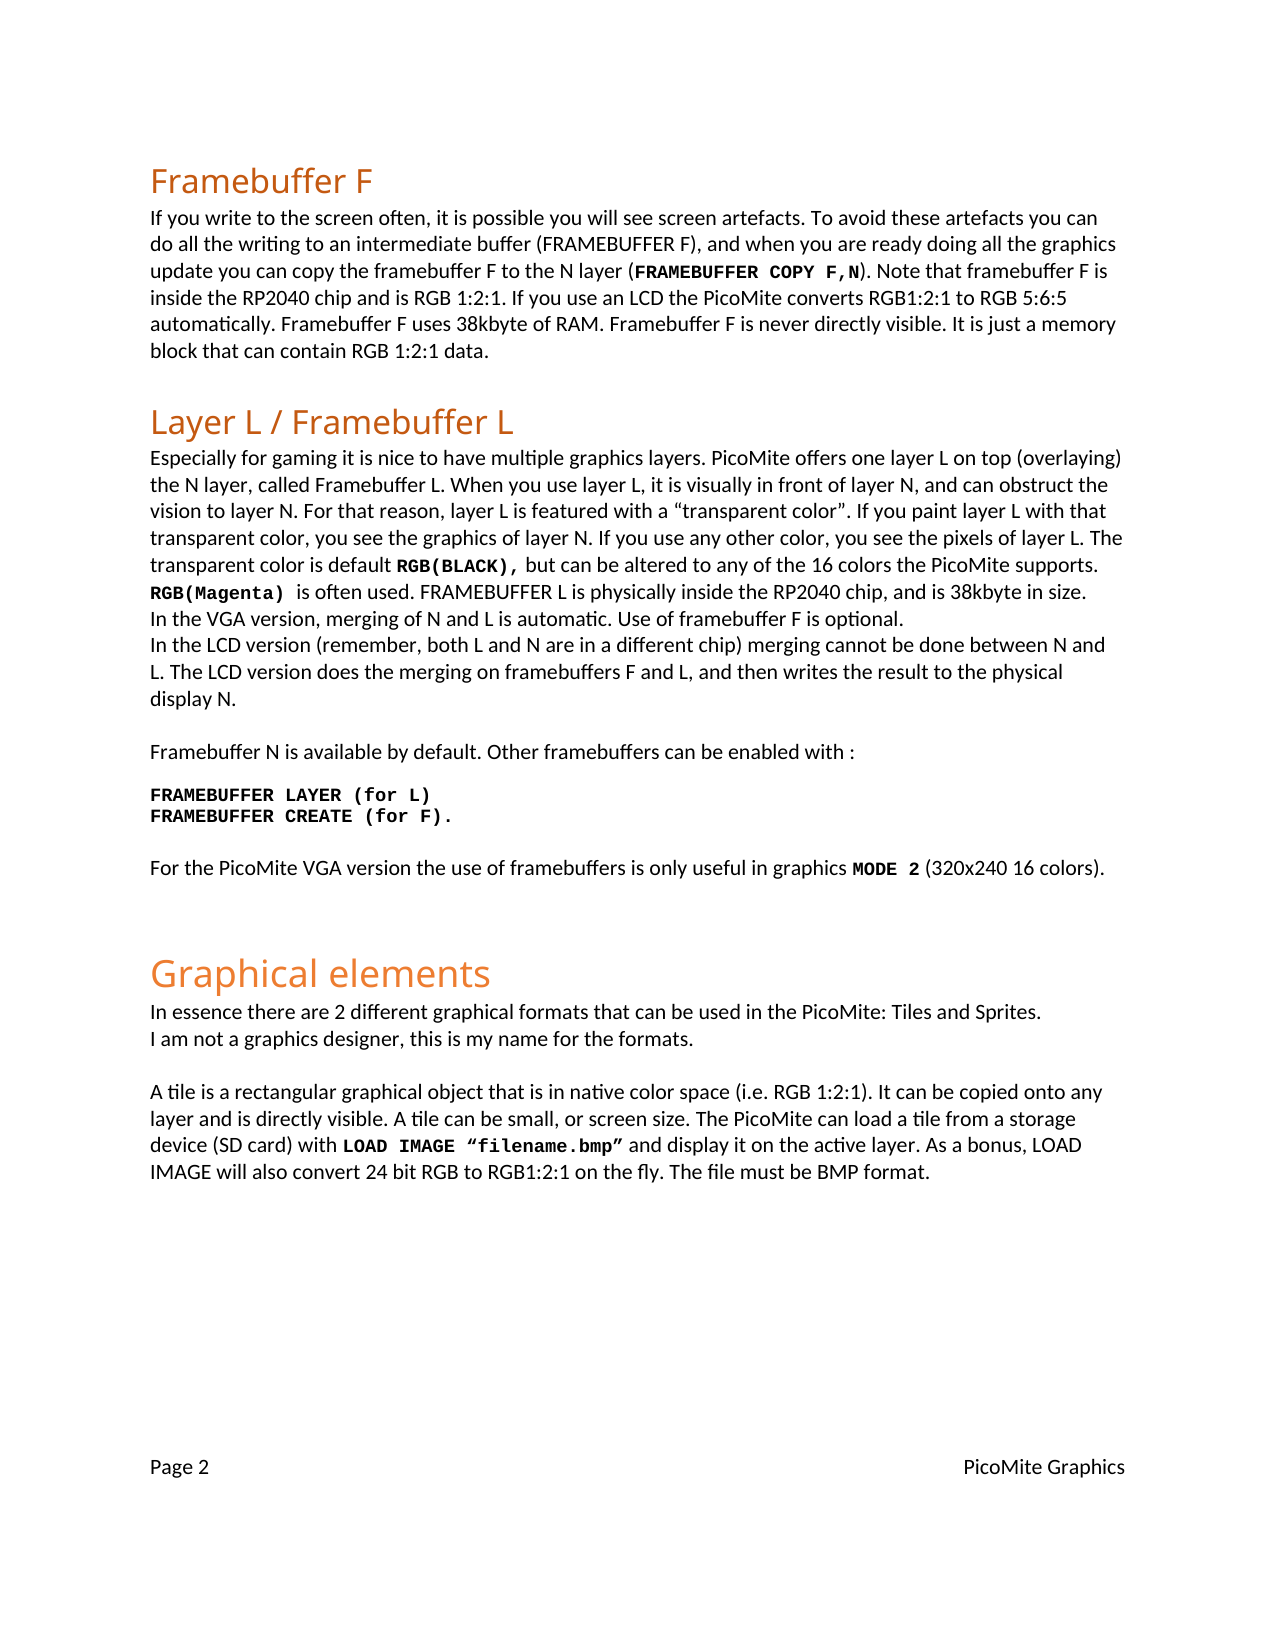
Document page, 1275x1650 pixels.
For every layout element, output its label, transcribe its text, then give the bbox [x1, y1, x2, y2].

text In the VGA version, merging of N and L is automatic. Use of framebuffer F is optional. [150, 605, 1125, 631]
text I am not a graphics designer, this is my name for the formats. [150, 1025, 1125, 1052]
text Especially for gaming it is nice to have multiple graphics layers. PicoMite offers one layer L on top (overlaying) the N layer, called Framebuffer L. When you use layer L, it is visually in front of layer N, and can obstruct the vision to layer N. For that reason, layer L is featured with a “transparent color”. If you paint layer L with that transparent color, you see the graphics of layer N. If you use any other color, you see the pixels of layer L. The transparent color is default RGB(BLACK), but can be altered to any of the 16 colors the PicoMite supports. RGB(Magenta) is often used. FRAMEBUFFER L is physically inside the RP2040 chip, and is 38kbyte in size. [150, 444, 1125, 605]
text In essence there are 2 different graphical formats that can be used in the PicoMite: Tiles and Sprites. [150, 998, 1125, 1025]
text For the PicoMite VGA version the use of framebuffers is only useful in graphics MODE 2 (320x240 16 colors). [150, 854, 1125, 881]
text In the LCD version (remember, both L and N are in a different chip) merging cannot be done between N and L. The LCD version does the merging on framebuffers F and L, and then writes the result to the physical display N. [150, 631, 1125, 711]
text A tile is a rectangular graphical object that is in native color space (i.e. RGB 1:2:1). It can be copied onto any layer and is directly visible. A tile can be small, or screen size. The PicoMite can load a tile from a storage device (SD card) with LOAD IMAGE “filename.bmp” and display it on the active layer. As a bonus, LOAD IMAGE will also convert 24 bit RGB to RGB1:2:1 on the fly. The file must be BMP format. [150, 1078, 1125, 1185]
text FRAMEBUFFER CREATE (for F). [150, 807, 1125, 828]
text FRAMEBUFFER LAYER (for L) [150, 785, 1125, 807]
text Framebuffer N is available by default. Other framebuffers can be enabled with : [150, 738, 1125, 765]
text If you write to the screen often, it is possible you will see screen artefacts. To avoid these artefacts you can do all the writing to an intermediate buffer (FRAMEBUFFER F), and when you are ready doing all the graphics update you can copy the framebuffer F to the N layer (FRAMEBUFFER COPY F,N). Note that framebuffer F is inside the RP2040 chip and is RGB 1:2:1. If you use an LCD the PicoMite converts RGB1:2:1 to RGB 5:6:5 automatically. Framebuffer F uses 38kbyte of RAM. Framebuffer F is never directly visible. It is just a memory block that can contain RGB 1:2:1 data. [150, 204, 1125, 364]
subtitle Graphical elements [150, 947, 1125, 998]
subtitle Framebuffer F [150, 158, 1125, 204]
subtitle Layer L / Framebuffer L [150, 399, 1125, 444]
